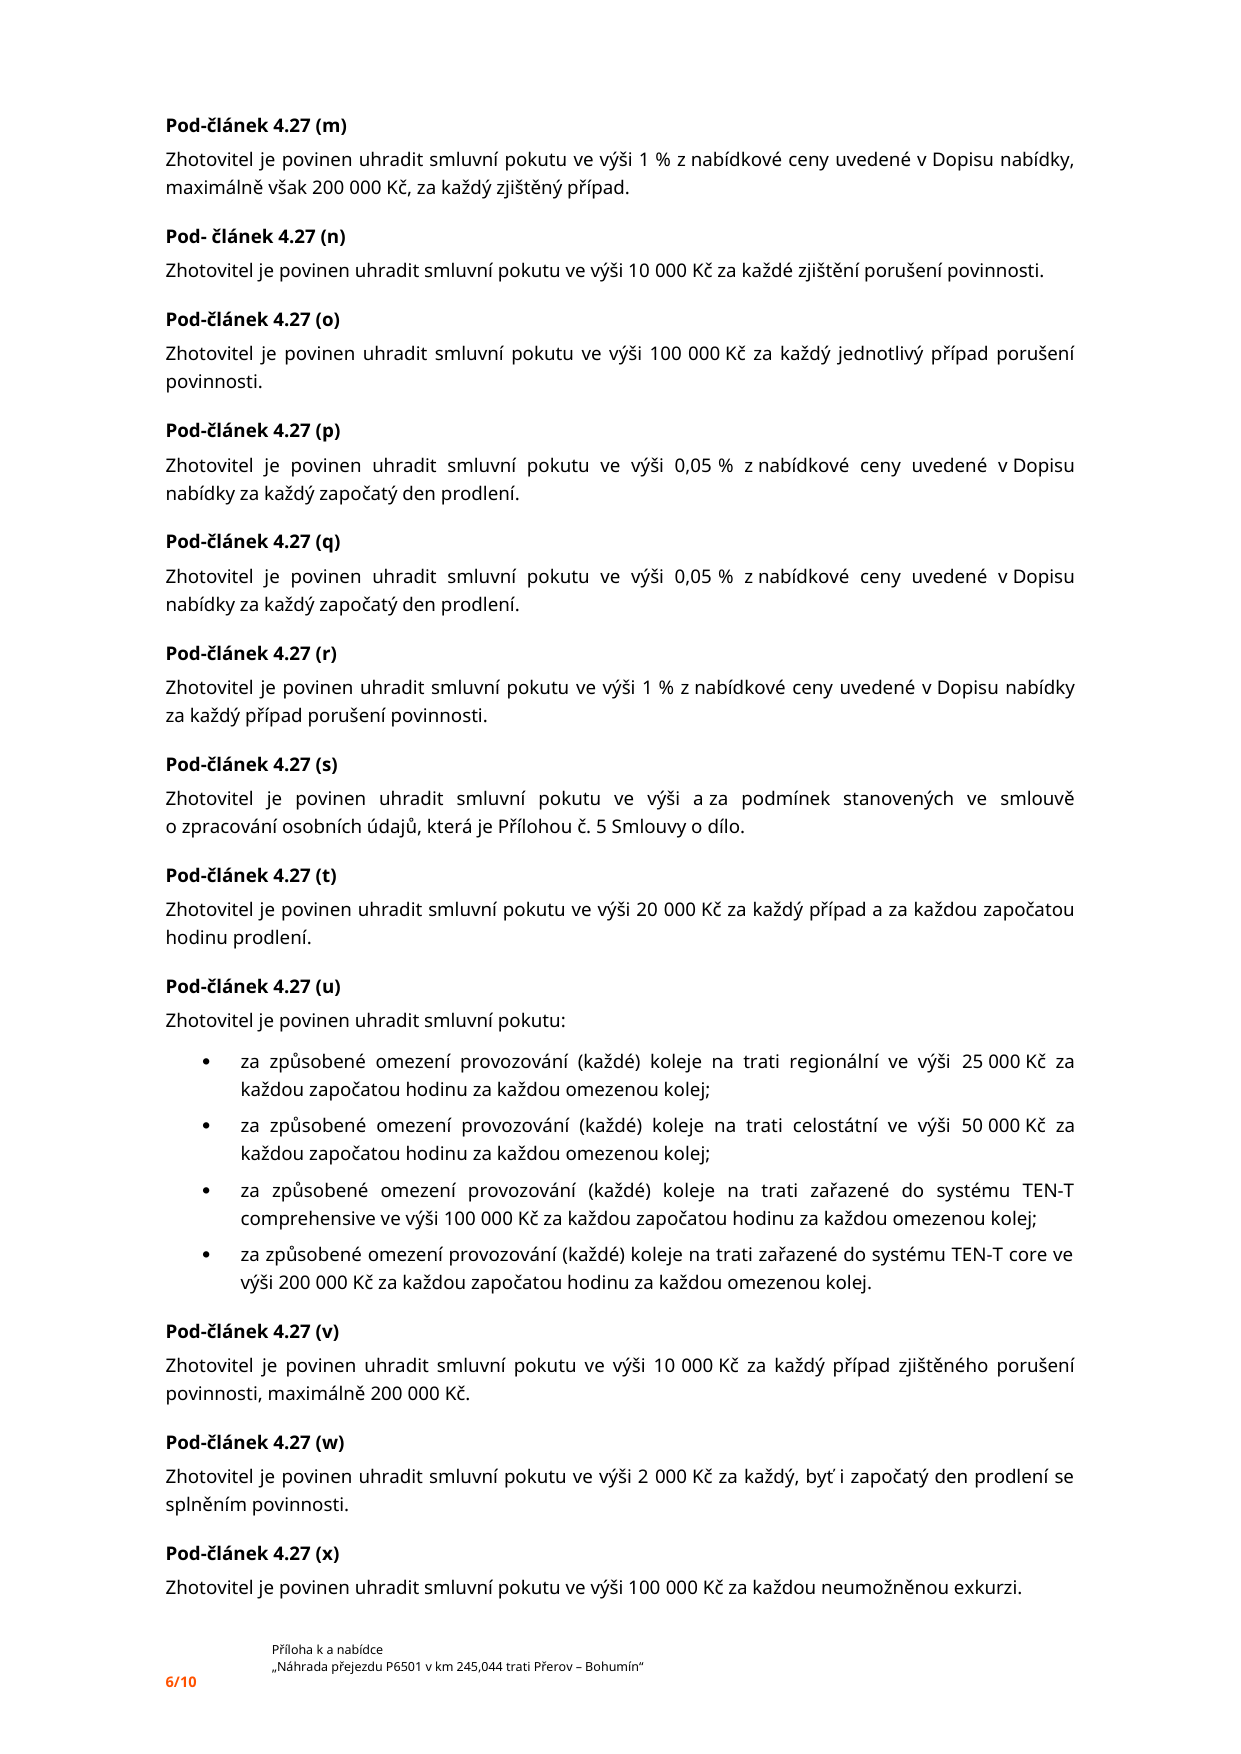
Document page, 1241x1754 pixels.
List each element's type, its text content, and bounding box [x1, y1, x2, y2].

text za způsobené omezení provozování (každé) koleje na trati zařazené do systému TEN-T core ve výši 200 000 Kč za každou započatou hodinu za každou omezenou kolej. [203, 1241, 1075, 1295]
text Pod-článek 4.27 (t) [165, 862, 1075, 888]
text Pod-článek 4.27 (q) [165, 529, 1075, 554]
text Pod-článek 4.27 (r) [165, 640, 1075, 665]
text za způsobené omezení provozování (každé) koleje na trati zařazené do systému TEN-T comprehensive ve výši 100 000 Kč za každou započatou hodinu za každou omezenou kolej; [203, 1177, 1075, 1230]
text Zhotovitel je povinen uhradit smluvní pokutu ve výši 100 000 Kč za každý jednotlivý případ porušení povinnosti. [165, 341, 1075, 394]
text za způsobené omezení provozování (každé) koleje na trati regionální ve výši 25 000 Kč za každou započatou hodinu za každou omezenou kolej; [203, 1048, 1075, 1102]
text Pod-článek 4.27 (v) [165, 1318, 1075, 1344]
text Pod-článek 4.27 (s) [165, 751, 1075, 777]
text Zhotovitel je povinen uhradit smluvní pokutu ve výši 0,05 % z nabídkové ceny uvedené v Dopisu nabídky za každý započatý den prodlení. [165, 452, 1075, 505]
text Pod-článek 4.27 (u) [165, 973, 1075, 999]
text Pod-článek 4.27 (m) [165, 112, 1075, 138]
text za způsobené omezení provozování (každé) koleje na trati celostátní ve výši 50 000 Kč za každou započatou hodinu za každou omezenou kolej; [203, 1112, 1075, 1166]
text Pod-článek 4.27 (w) [165, 1429, 1075, 1455]
text Zhotovitel je povinen uhradit smluvní pokutu ve výši 10 000 Kč za každé zjištění porušení povinnosti. [165, 258, 1075, 283]
text Zhotovitel je povinen uhradit smluvní pokutu ve výši 2 000 Kč za každý, byť i započatý den prodlení se splněním povinnosti. [165, 1463, 1075, 1517]
text Zhotovitel je povinen uhradit smluvní pokutu ve výši 1 % z nabídkové ceny uvedené v Dopisu nabídky za každý případ porušení povinnosti. [165, 674, 1075, 728]
text Zhotovitel je povinen uhradit smluvní pokutu: [165, 1008, 1075, 1033]
text Zhotovitel je povinen uhradit smluvní pokutu ve výši 1 % z nabídkové ceny uvedené v Dopisu nabídky, maximálně však 200 000 Kč, za každý zjištěný případ. [165, 146, 1075, 200]
text Zhotovitel je povinen uhradit smluvní pokutu ve výši 20 000 Kč za každý případ a za každou započatou hodinu prodlení. [165, 896, 1075, 950]
text Zhotovitel je povinen uhradit smluvní pokutu ve výši a za podmínek stanovených ve smlouvě o zpracování osobních údajů, která je Přílohou č. 5 Smlouvy o dílo. [165, 785, 1075, 839]
text Pod- článek 4.27 (n) [165, 223, 1075, 249]
text Zhotovitel je povinen uhradit smluvní pokutu ve výši 0,05 % z nabídkové ceny uvedené v Dopisu nabídky za každý započatý den prodlení. [165, 563, 1075, 617]
text Zhotovitel je povinen uhradit smluvní pokutu ve výši 10 000 Kč za každý případ zjištěného porušení povinnosti, maximálně 200 000 Kč. [165, 1352, 1075, 1406]
text Pod-článek 4.27 (p) [165, 418, 1075, 443]
text Pod-článek 4.27 (x) [165, 1540, 1075, 1566]
text Zhotovitel je povinen uhradit smluvní pokutu ve výši 100 000 Kč za každou neumožněnou exkurzi. [165, 1575, 1075, 1600]
text Pod-článek 4.27 (o) [165, 306, 1075, 332]
